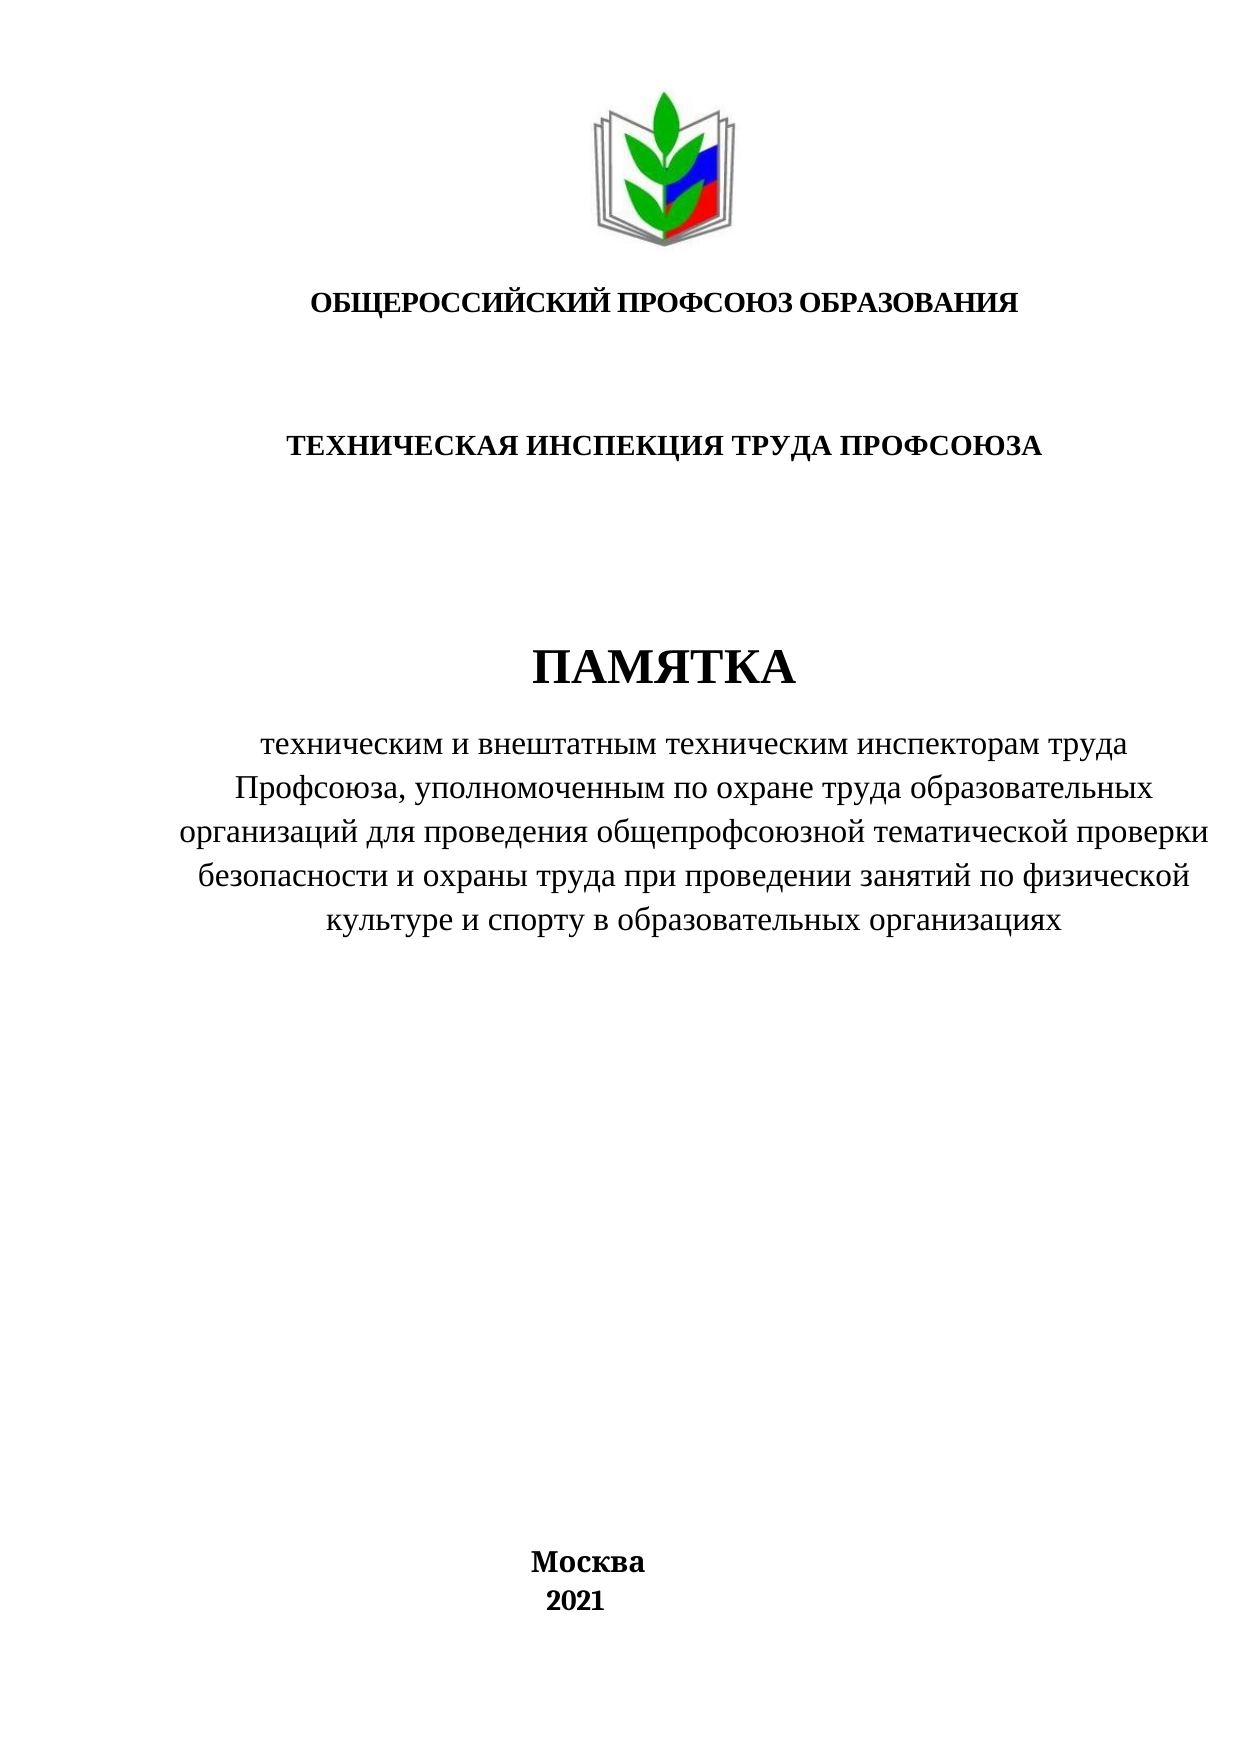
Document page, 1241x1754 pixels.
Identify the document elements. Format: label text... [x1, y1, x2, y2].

text ОБЩЕРОССИЙСКИЙ ПРОФСОЮЗ ОБРАЗОВАНИЯ [177, 285, 1152, 318]
picture [589, 88, 740, 252]
text Москва [177, 1546, 1152, 1579]
text ТЕХНИЧЕСКАЯ ИНСПЕКЦИЯ ТРУДА ПРОФСОЮЗА [177, 428, 1152, 461]
text ПАМЯТКА [177, 637, 1152, 694]
text техническим и внештатным техническим инспекторам труда Профсоюза, уполномоченным по охране труда образовательных организаций для проведения общепрофсоюзной тематической проверки безопасности и охраны труда при проведении занятий по физической культуре и спорту в образовательных организациях [177, 723, 1211, 938]
text 2021 [472, 1584, 1152, 1618]
